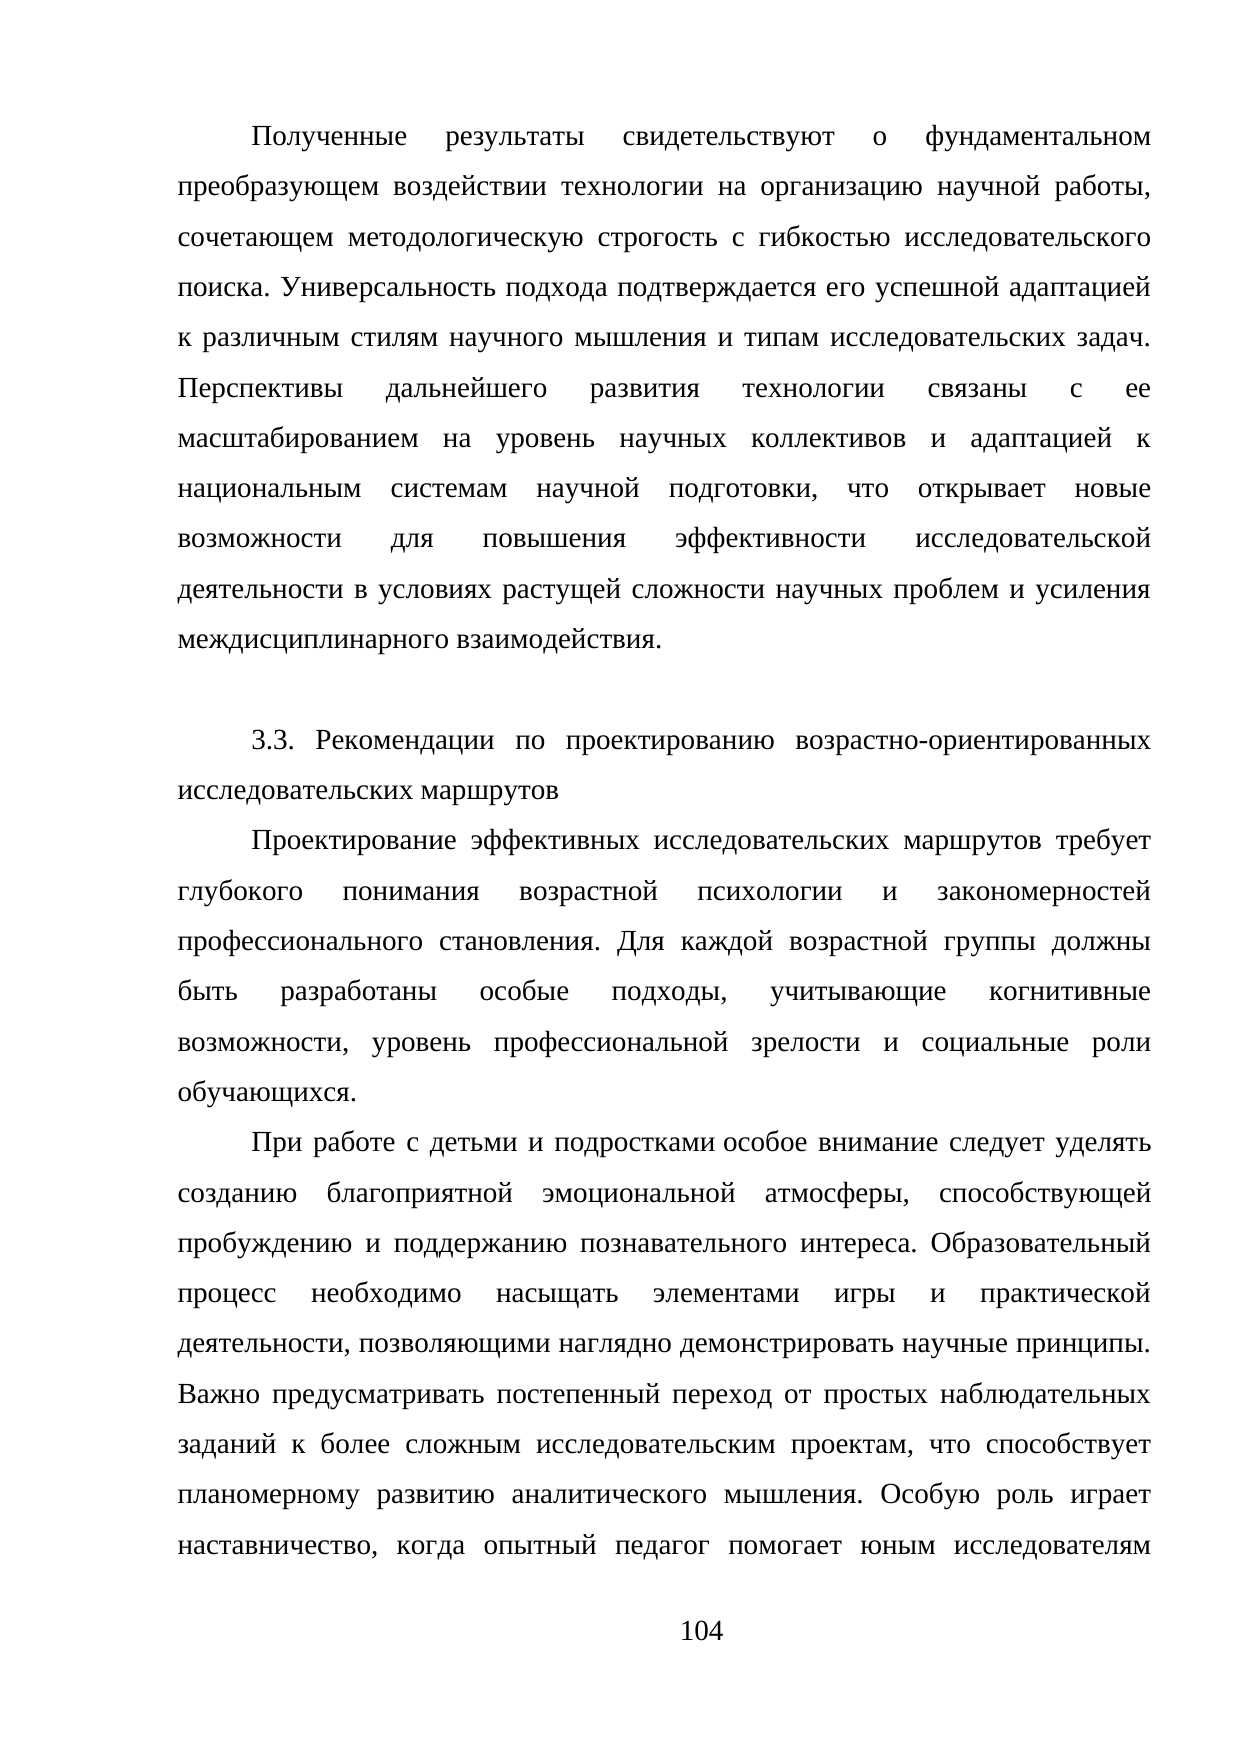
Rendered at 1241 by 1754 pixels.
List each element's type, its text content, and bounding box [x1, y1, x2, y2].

text Проектирование эффективных исследовательских маршрутов требует глубокого понимания возрастной психологии и закономерностей профессионального становления. Для каждой возрастной группы должны быть разработаны особые подходы, учитывающие когнитивные возможности, уровень профессиональной зрелости и социальные роли обучающихся. [177, 822, 1152, 1108]
text 3.3. Рекомендации по проектированию возрастно-ориентированных исследовательских маршрутов [177, 722, 1152, 806]
text Полученные результаты свидетельствуют о фундаментальном преобразующем воздействии технологии на организацию научной работы, сочетающем методологическую строгость с гибкостью исследовательского поиска. Универсальность подхода подтверждается его успешной адаптацией к различным стилям научного мышления и типам исследовательских задач. Перспективы дальнейшего развития технологии связаны с ее масштабированием на уровень научных коллективов и адаптацией к национальным системам научной подготовки, что открывает новые возможности для повышения эффективности исследовательской деятельности в условиях растущей сложности научных проблем и усиления междисциплинарного взаимодействия. [177, 118, 1152, 655]
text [177, 1124, 1152, 1560]
